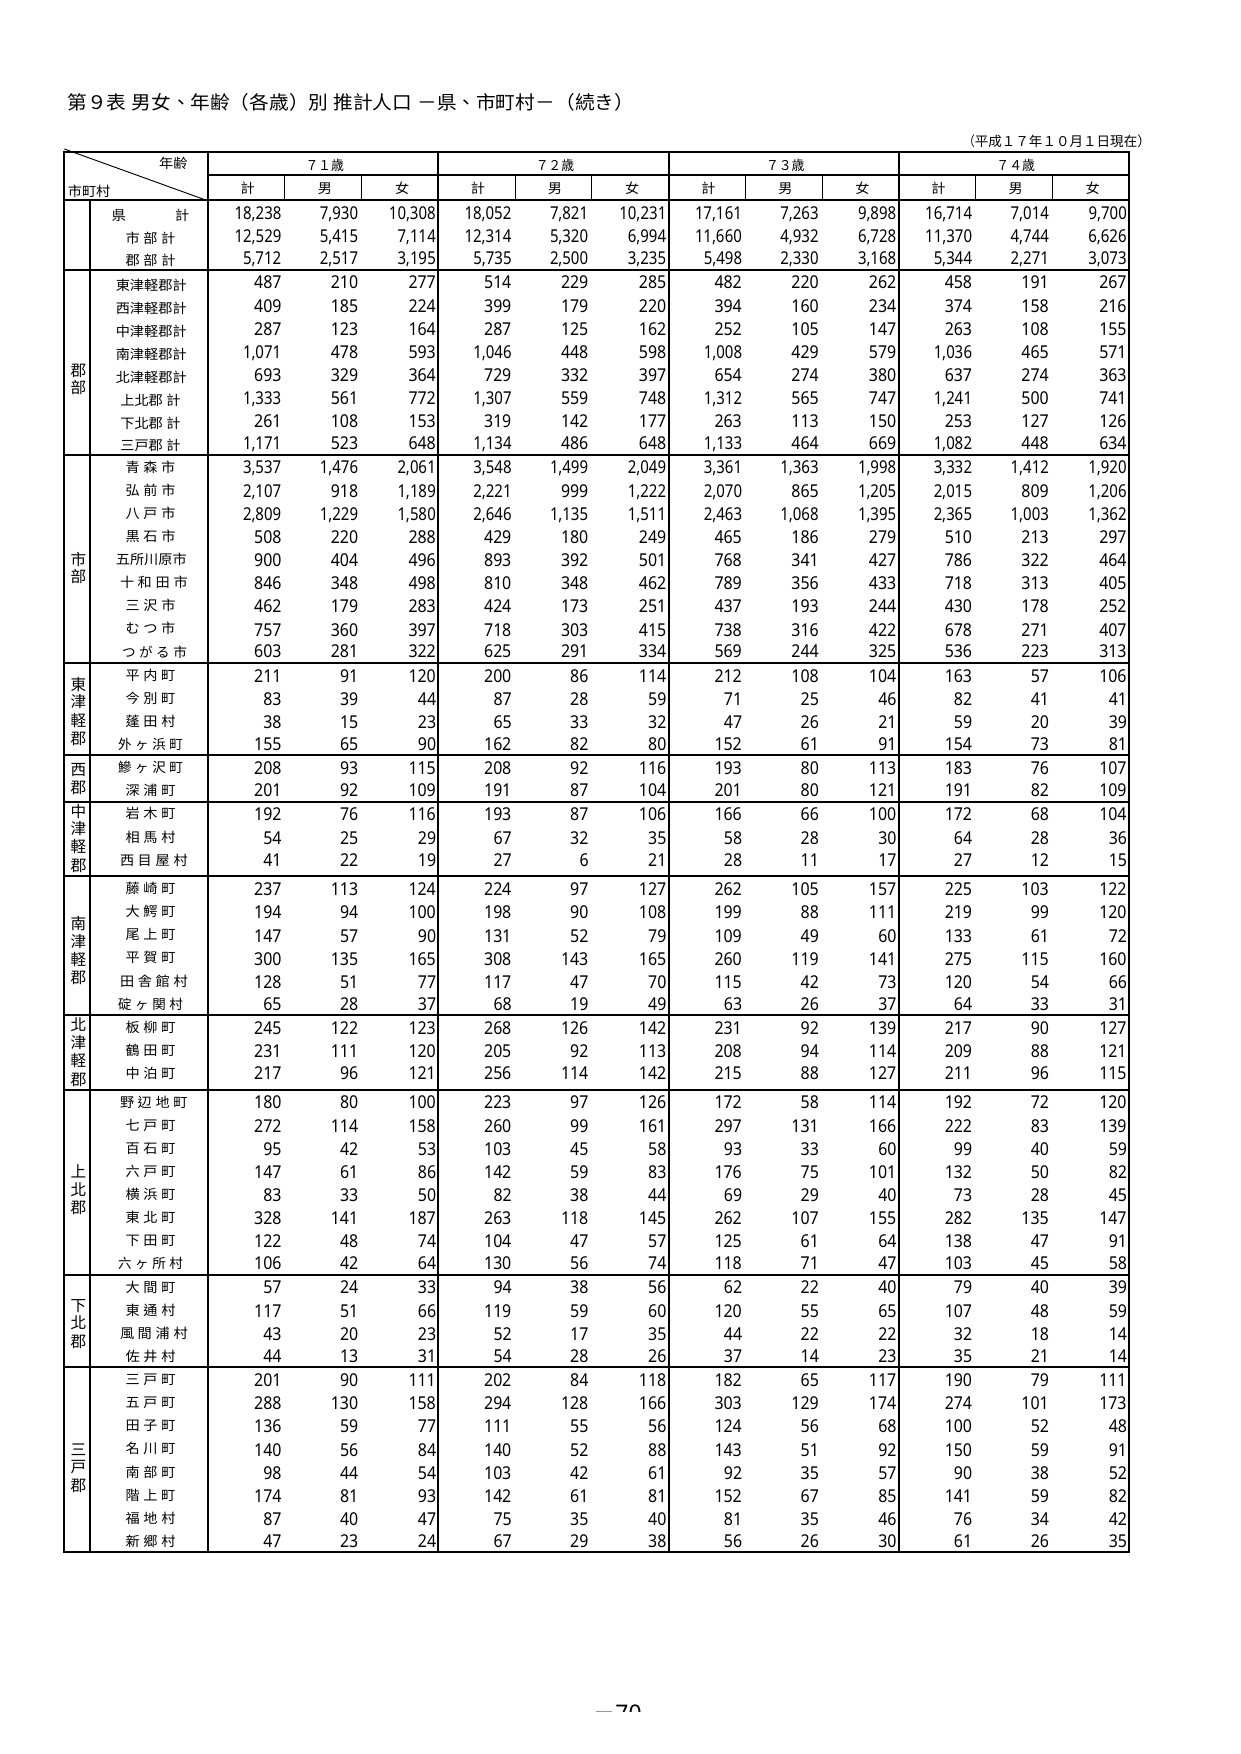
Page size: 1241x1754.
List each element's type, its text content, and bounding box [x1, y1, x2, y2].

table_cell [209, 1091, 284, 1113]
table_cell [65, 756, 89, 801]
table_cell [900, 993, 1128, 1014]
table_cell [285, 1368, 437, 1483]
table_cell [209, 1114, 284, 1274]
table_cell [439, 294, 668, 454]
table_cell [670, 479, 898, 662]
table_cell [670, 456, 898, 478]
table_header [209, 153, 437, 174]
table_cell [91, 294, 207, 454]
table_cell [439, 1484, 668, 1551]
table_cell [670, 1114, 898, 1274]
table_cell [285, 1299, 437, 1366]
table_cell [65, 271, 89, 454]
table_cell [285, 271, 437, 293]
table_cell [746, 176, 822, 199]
text （平成１７年１０月１日現在） [963, 132, 1198, 151]
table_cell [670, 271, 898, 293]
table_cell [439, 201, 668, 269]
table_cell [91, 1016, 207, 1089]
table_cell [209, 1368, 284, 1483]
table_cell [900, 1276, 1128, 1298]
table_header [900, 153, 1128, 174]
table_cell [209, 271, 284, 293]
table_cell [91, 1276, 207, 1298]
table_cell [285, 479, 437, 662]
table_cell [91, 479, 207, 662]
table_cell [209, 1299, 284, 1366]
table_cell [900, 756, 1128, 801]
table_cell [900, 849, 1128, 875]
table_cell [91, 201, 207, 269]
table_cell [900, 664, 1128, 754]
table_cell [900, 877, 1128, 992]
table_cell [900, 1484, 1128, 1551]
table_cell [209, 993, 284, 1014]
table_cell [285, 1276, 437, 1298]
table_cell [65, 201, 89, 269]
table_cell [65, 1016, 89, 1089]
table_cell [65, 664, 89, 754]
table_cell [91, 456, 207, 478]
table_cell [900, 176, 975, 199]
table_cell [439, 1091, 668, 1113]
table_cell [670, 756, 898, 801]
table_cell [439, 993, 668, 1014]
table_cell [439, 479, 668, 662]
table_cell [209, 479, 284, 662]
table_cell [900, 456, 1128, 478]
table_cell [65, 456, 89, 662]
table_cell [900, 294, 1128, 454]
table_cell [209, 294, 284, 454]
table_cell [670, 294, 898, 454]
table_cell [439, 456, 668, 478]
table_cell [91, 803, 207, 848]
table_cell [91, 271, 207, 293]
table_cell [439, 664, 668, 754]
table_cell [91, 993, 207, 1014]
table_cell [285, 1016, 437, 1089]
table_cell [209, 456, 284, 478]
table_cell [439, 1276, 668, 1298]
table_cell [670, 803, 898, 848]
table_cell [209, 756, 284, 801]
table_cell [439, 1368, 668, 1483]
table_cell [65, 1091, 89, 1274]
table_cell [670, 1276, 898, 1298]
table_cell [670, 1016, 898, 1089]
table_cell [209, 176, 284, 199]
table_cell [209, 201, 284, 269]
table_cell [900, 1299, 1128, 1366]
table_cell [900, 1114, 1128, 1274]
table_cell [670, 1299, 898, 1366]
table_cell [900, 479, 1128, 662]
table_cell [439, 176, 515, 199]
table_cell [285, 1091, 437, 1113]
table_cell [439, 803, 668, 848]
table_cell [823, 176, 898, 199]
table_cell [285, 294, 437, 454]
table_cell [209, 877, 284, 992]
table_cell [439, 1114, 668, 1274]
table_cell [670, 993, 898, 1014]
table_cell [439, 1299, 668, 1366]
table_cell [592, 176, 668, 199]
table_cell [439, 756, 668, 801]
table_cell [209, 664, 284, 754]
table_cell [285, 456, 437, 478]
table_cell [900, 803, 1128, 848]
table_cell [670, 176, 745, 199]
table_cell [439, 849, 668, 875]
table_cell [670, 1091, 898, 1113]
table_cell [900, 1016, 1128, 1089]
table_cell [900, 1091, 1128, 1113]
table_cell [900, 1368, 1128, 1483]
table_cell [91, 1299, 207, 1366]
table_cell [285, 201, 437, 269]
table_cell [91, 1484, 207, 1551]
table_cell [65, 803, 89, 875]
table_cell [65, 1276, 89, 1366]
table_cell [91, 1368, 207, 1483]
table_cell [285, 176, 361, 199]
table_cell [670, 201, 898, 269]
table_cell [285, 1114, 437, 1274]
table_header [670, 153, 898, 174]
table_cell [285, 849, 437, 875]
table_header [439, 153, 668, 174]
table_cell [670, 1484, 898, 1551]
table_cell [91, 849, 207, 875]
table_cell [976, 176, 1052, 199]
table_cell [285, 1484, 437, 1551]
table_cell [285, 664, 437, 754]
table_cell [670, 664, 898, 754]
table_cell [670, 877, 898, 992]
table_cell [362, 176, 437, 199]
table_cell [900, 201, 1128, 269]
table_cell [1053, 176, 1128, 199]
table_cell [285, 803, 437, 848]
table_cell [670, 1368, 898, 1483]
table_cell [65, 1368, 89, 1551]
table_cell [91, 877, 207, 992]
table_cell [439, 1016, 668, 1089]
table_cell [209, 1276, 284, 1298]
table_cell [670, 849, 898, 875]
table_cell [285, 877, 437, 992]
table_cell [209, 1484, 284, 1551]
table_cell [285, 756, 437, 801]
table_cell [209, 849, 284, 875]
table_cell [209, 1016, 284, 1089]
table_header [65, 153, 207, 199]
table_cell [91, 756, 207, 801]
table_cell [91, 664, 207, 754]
text 第９表 男女、年齢（各歳）別 推計人口 －県、市町村－（続き） [67, 89, 667, 115]
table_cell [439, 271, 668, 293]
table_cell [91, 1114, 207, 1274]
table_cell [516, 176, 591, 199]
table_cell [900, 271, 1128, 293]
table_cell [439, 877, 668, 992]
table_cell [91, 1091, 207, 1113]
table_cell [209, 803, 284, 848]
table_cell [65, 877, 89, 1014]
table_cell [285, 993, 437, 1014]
